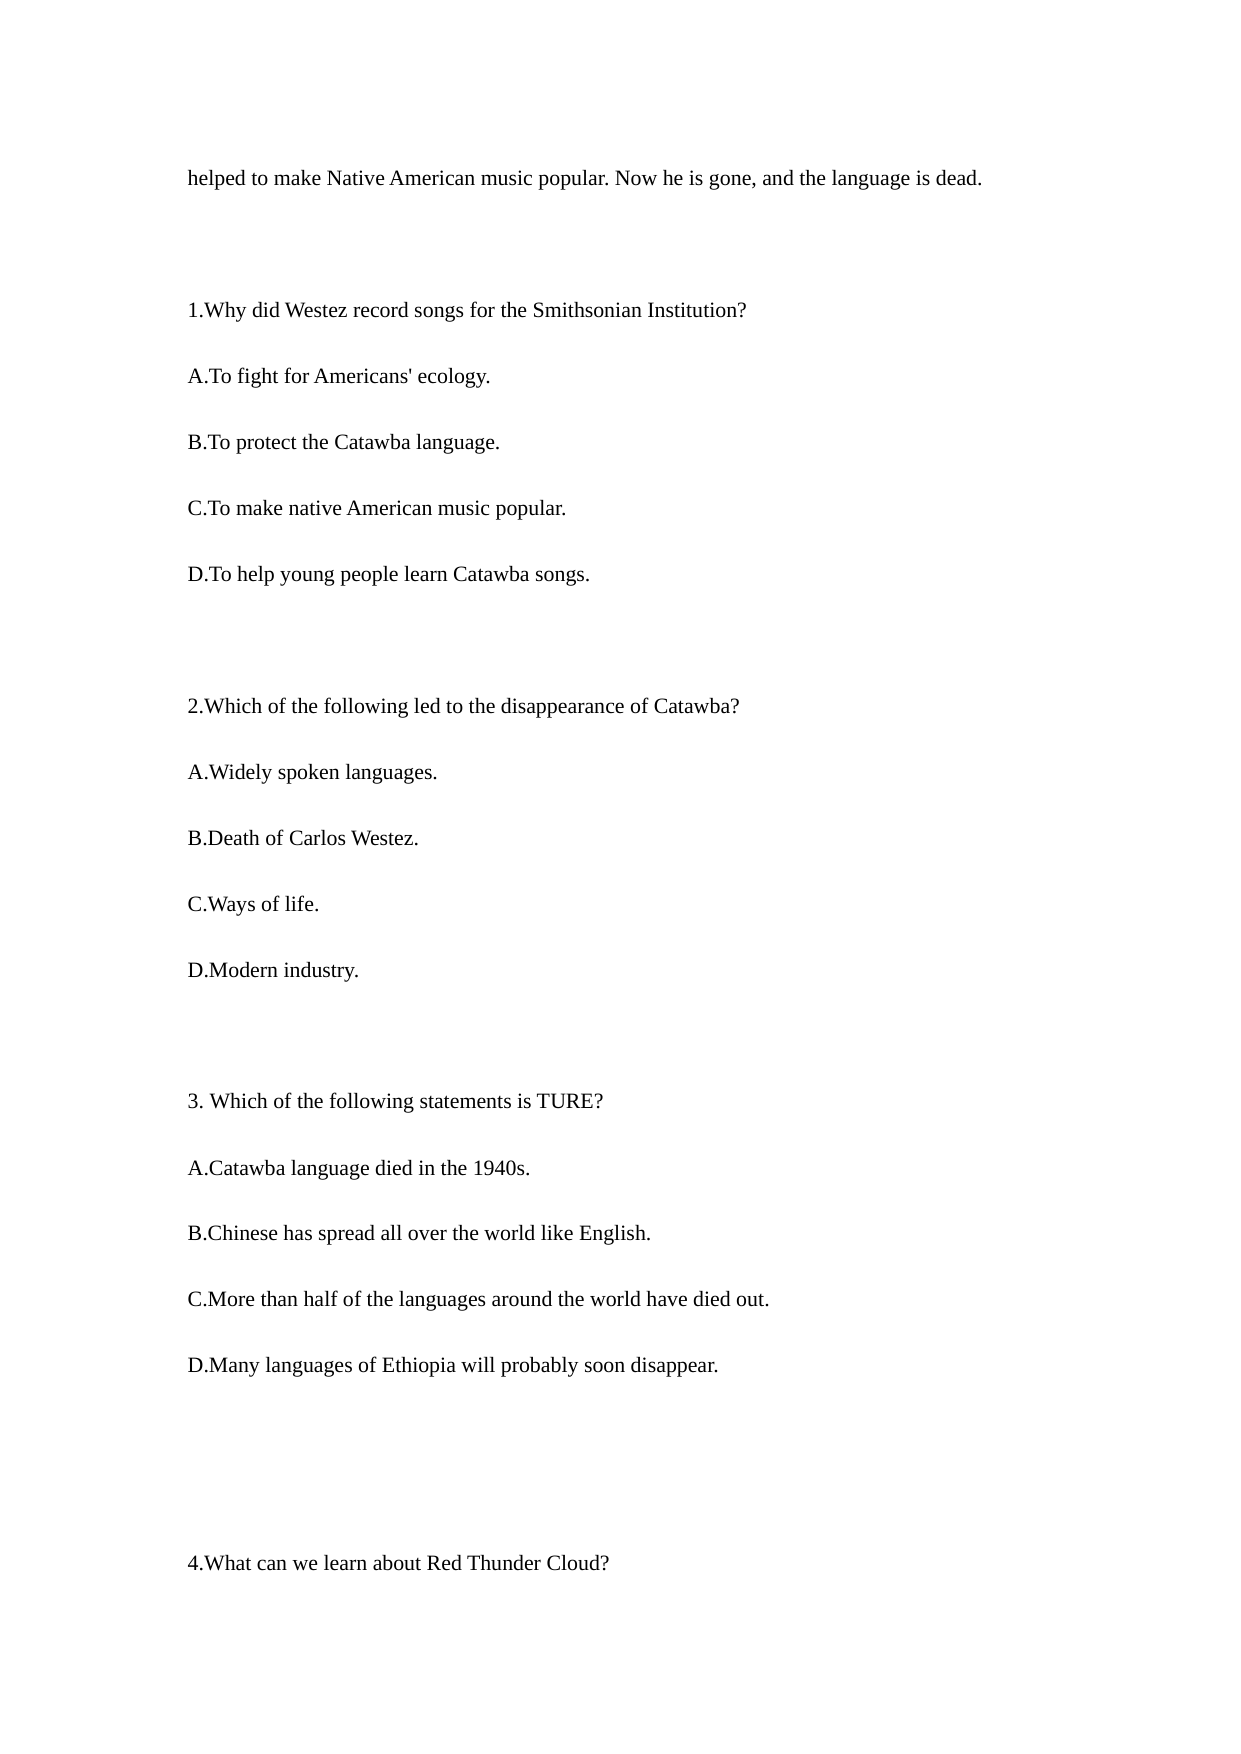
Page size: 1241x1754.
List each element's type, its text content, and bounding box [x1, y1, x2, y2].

text 1.Why did Westez record songs for the Smithsonian Institution? [187, 294, 1053, 326]
text D.Many languages of Ethiopia will probably soon disappear. [187, 1349, 1053, 1381]
text C.Ways of life. [187, 887, 1053, 919]
text B.Chinese has spread all over the world like English. [187, 1217, 1053, 1249]
text 2.Which of the following led to the disappearance of Catawba? [187, 689, 1053, 722]
text D.Modern industry. [187, 953, 1053, 986]
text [187, 162, 1053, 194]
text 4.What can we learn about Red Thunder Cloud? [187, 1546, 1053, 1579]
text B.Death of Carlos Westez. [187, 821, 1053, 854]
text A.Catawba language died in the 1940s. [187, 1151, 1053, 1183]
text D.To help young people learn Catawba songs. [187, 557, 1053, 590]
text A.To fight for Americans' ecology. [187, 359, 1053, 392]
text B.To protect the Catawba language. [187, 426, 1053, 458]
text C.To make native American music popular. [187, 491, 1053, 524]
text A.Widely spoken languages. [187, 755, 1053, 788]
list Which of the following statements is TURE? [187, 1085, 1053, 1117]
text C.More than half of the languages around the world have died out. [187, 1283, 1053, 1315]
